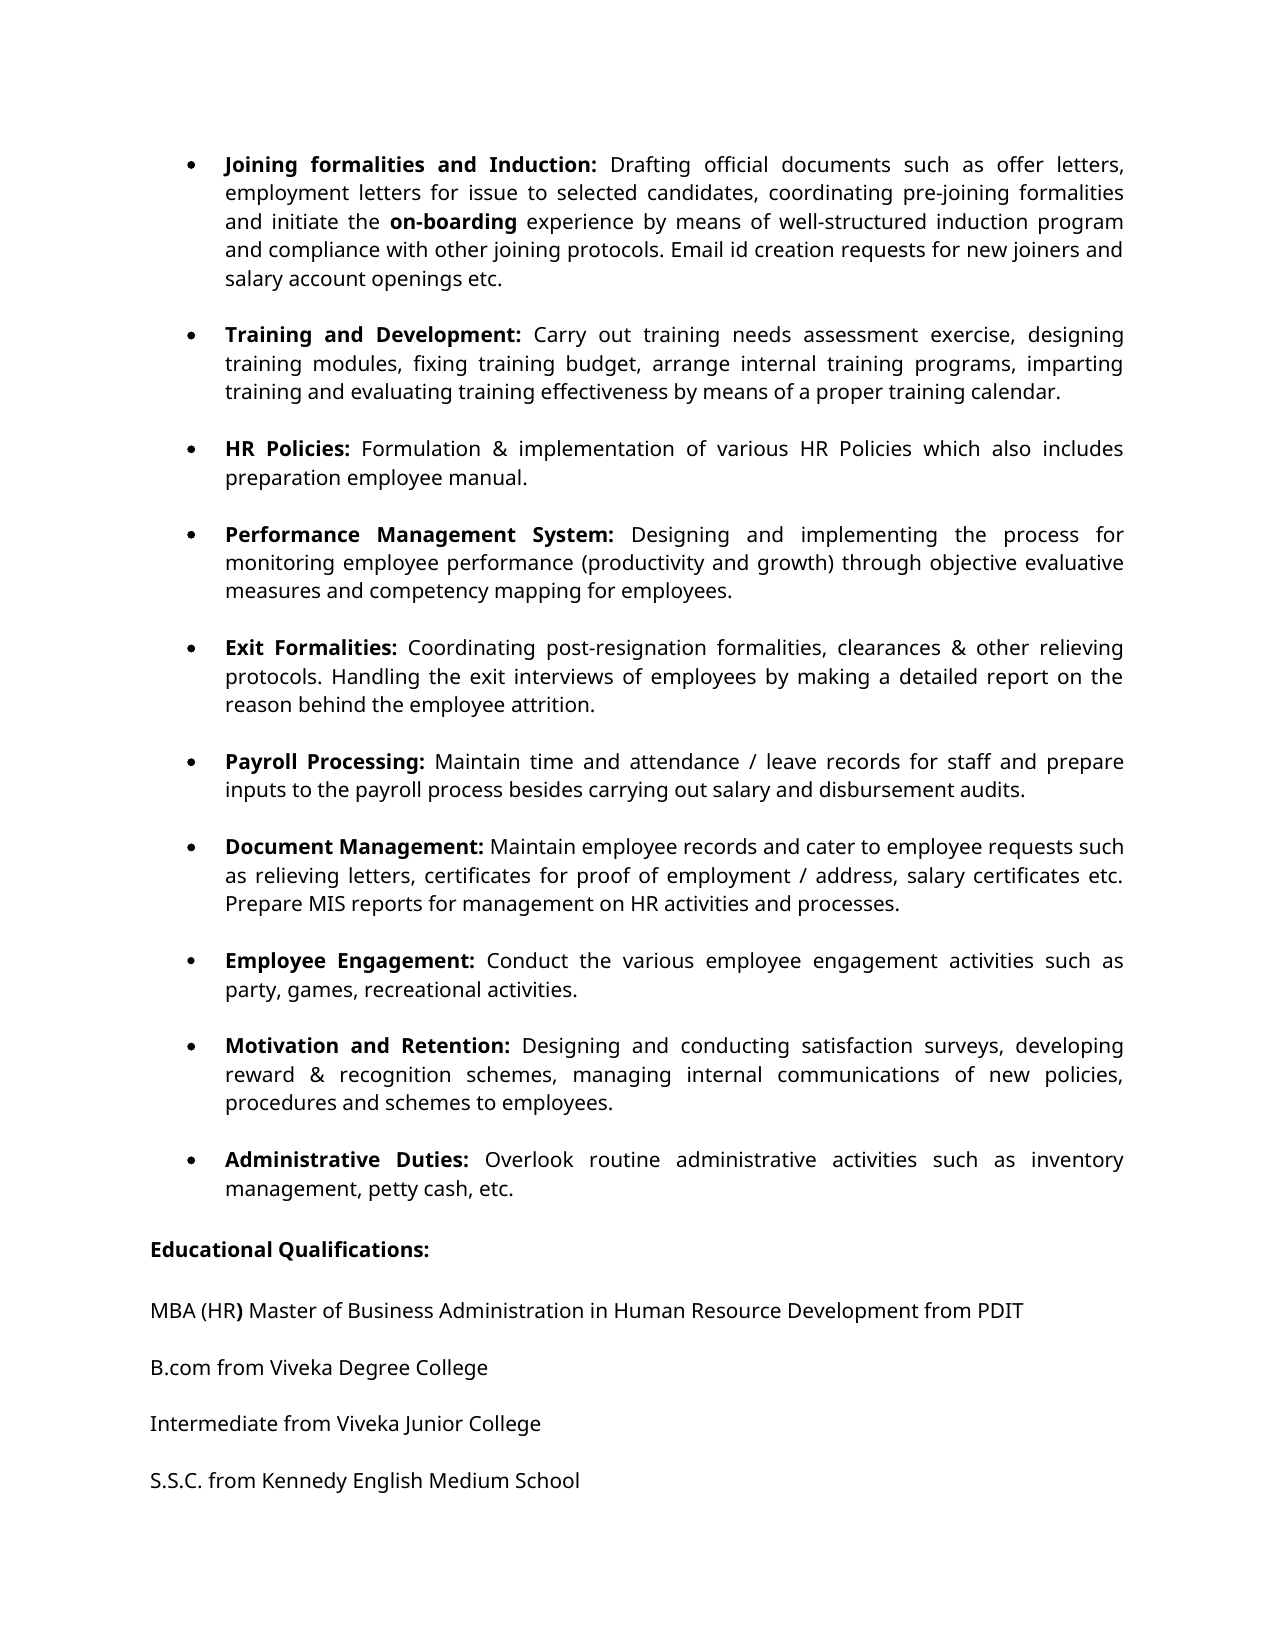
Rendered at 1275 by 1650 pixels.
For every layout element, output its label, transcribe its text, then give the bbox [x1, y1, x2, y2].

list Performance Management System: Designing and implementing the process for monitoring employee performance (productivity and growth) through objective evaluative measures and competency mapping for employees. [187, 520, 1125, 605]
text Educational Qualifications: [150, 1235, 1125, 1263]
list Motivation and Retention: Designing and conducting satisfaction surveys, developing reward & recognition schemes, managing internal communications of new policies, procedures and schemes to employees. [187, 1032, 1125, 1117]
list Payroll Processing: Maintain time and attendance / leave records for staff and prepare inputs to the payroll process besides carrying out salary and disbursement audits. [187, 747, 1125, 804]
list Exit Formalities: Coordinating post-resignation formalities, clearances & other relieving protocols. Handling the exit interviews of employees by making a detailed report on the reason behind the employee attrition. [187, 633, 1125, 719]
list Employee Engagement: Conduct the various employee engagement activities such as party, games, recreational activities. [187, 946, 1125, 1003]
list Administrative Duties: Overlook routine administrative activities such as inventory management, petty cash, etc. [187, 1145, 1125, 1202]
text MBA (HR) Master of Business Administration in Human Resource Development from PDIT [150, 1296, 1125, 1324]
text B.com from Viveka Degree College [150, 1353, 1125, 1381]
list Training and Development: Carry out training needs assessment exercise, designing training modules, fixing training budget, arrange internal training programs, imparting training and evaluating training effectiveness by means of a proper training calendar. [187, 321, 1125, 406]
list Document Management: Maintain employee records and cater to employee requests such as relieving letters, certificates for proof of employment / address, salary certificates etc. Prepare MIS reports for management on HR activities and processes. [187, 832, 1125, 918]
list Joining formalities and Induction: Drafting official documents such as offer letters, employment letters for issue to selected candidates, coordinating pre-joining formalities and initiate the on-boarding experience by means of well-structured induction program and compliance with other joining protocols. Email id creation requests for new joiners and salary account openings etc. [187, 150, 1125, 292]
text S.S.C. from Kennedy English Medium School [150, 1466, 1125, 1495]
text Intermediate from Viveka Junior College [150, 1409, 1125, 1438]
list HR Policies: Formulation & implementation of various HR Policies which also includes preparation employee manual. [187, 434, 1125, 491]
